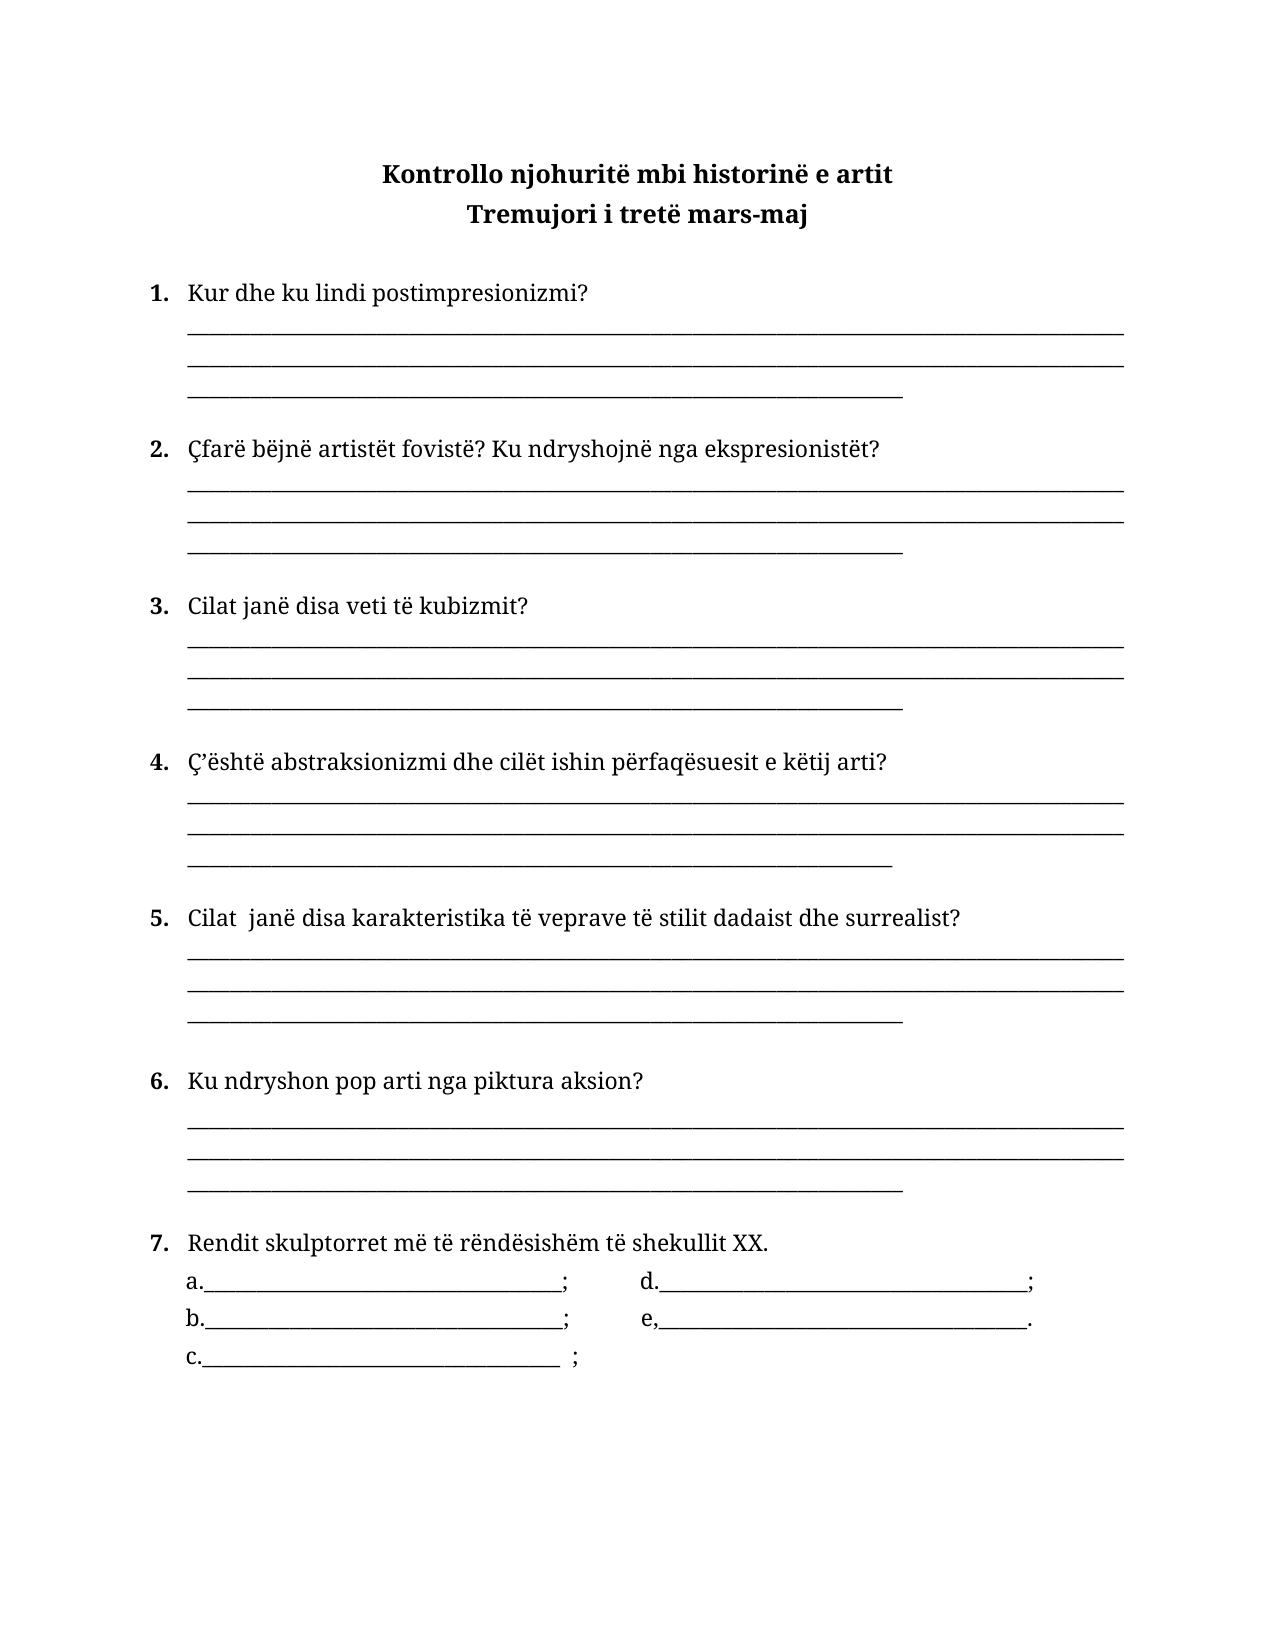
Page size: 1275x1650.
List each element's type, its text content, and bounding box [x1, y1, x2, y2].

list _____________________________________________________________________________________________________________________________________________________________________________________________________________________________________________________ [187, 777, 1125, 871]
list Cilat janë disa veti të kubizmit? [150, 590, 1125, 621]
list Cilat janë disa karakteristika të veprave të stilit dadaist dhe surrealist? [150, 902, 1125, 933]
text a.__________________________________; d.___________________________________; [185, 1265, 1125, 1296]
list Ku ndryshon pop arti nga piktura aksion? [150, 1065, 1125, 1096]
list Kur dhe ku lindi postimpresionizmi? [150, 277, 1125, 308]
list Çfarë bëjnë artistët fovistë? Ku ndryshojnë nga ekspresionistët? [150, 433, 1125, 465]
text c.__________________________________ ; [185, 1340, 1125, 1371]
text Tremujori i tretë mars-maj [150, 197, 1125, 231]
list Ç’është abstraksionizmi dhe cilët ishin përfaqësuesit e këtij arti? [150, 746, 1125, 777]
list Rendit skulptorret më të rëndësishëm të shekullit XX. [150, 1227, 1125, 1258]
text b.__________________________________; e,___________________________________. [185, 1302, 1125, 1333]
text Kontrollo njohuritë mbi historinë e artit [150, 156, 1125, 190]
